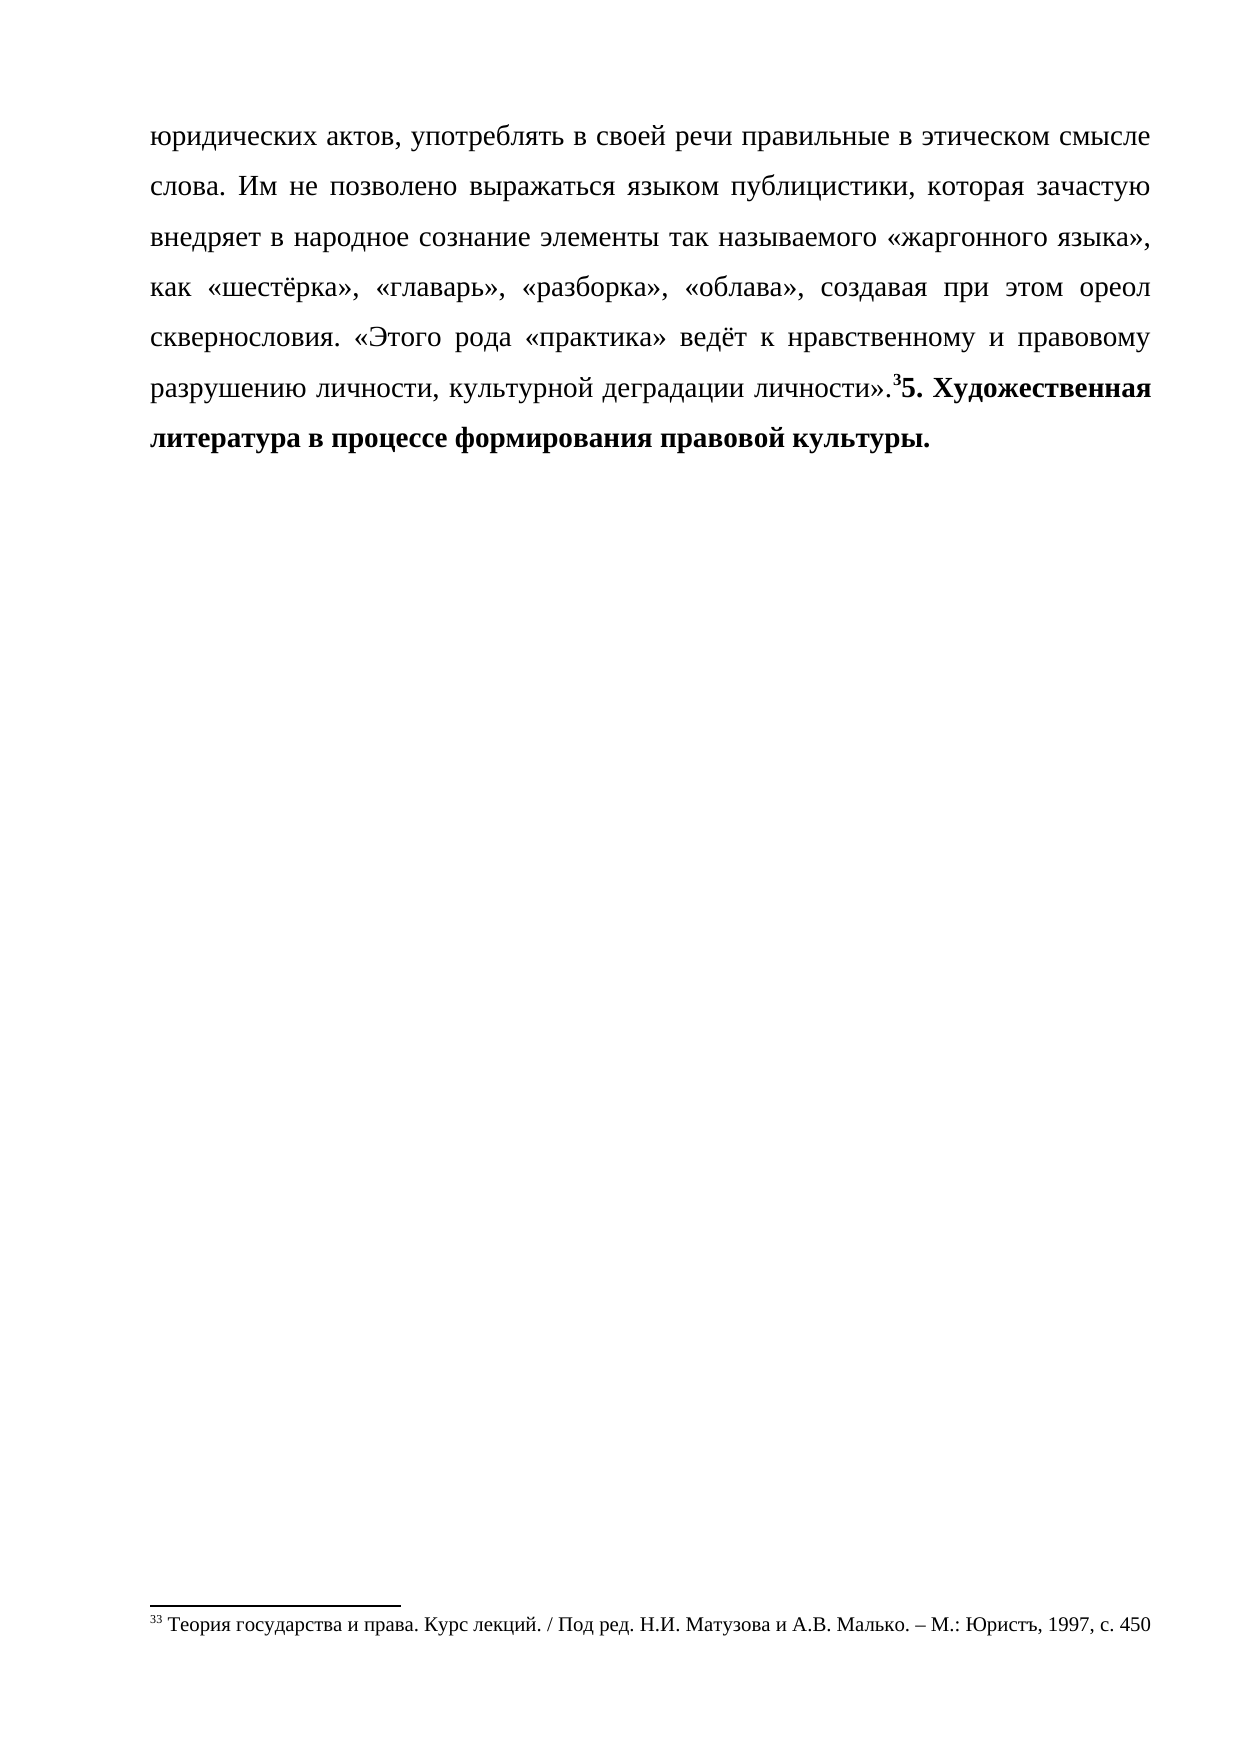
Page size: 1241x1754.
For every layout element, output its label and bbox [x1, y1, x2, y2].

text [150, 118, 1152, 453]
